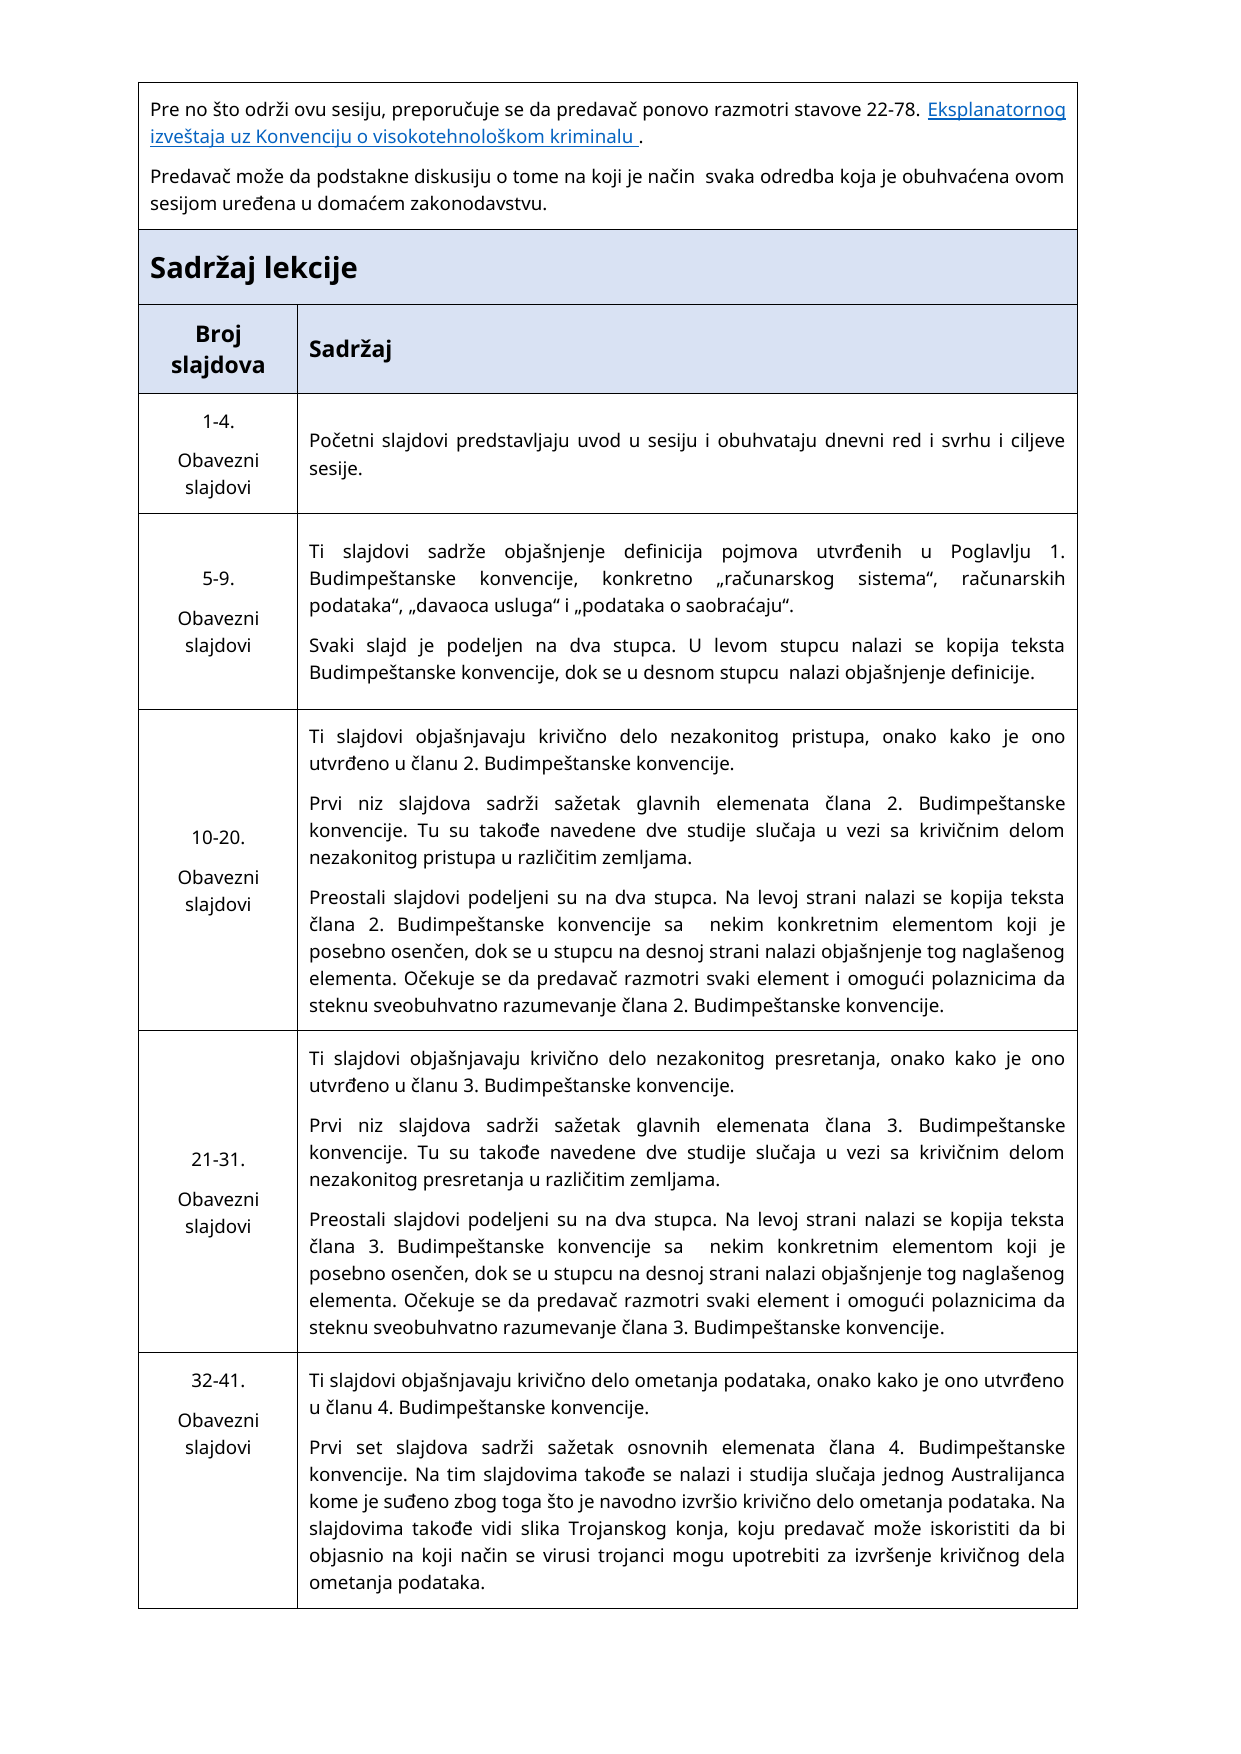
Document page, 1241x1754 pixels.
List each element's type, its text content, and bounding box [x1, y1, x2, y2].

table_cell 21-31. Obavezni slajdovi [139, 1031, 297, 1352]
table_cell Ti slajdovi sadrže objašnjenje definicija pojmova utvrđenih u Poglavlju 1. Budimpeštanske konvencije, konkretno „računarskog sistema“, računarskih podataka“, „davaoca usluga“ i „podataka o saobraćaju“. Svaki slajd je podeljen na dva stupca. U levom stupcu nalazi se kopija teksta Budimpeštanske konvencije, dok se u desnom stupcu nalazi objašnjenje definicije. [298, 514, 1077, 708]
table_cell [139, 1353, 297, 1607]
table_cell 1-4. Obavezni slajdovi [139, 394, 297, 513]
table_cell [298, 1353, 1077, 1607]
table_cell Broj slajdova [139, 305, 297, 393]
table_cell Ti slajdovi objašnjavaju krivično delo nezakonitog pristupa, onako kako je ono utvrđeno u članu 2. Budimpeštanske konvencije. Prvi niz slajdova sadrži sažetak glavnih elemenata člana 2. Budimpeštanske konvencije. Tu su takođe navedene dve studije slučaja u vezi sa krivičnim delom nezakonitog pristupa u različitim zemljama. Preostali slajdovi podeljeni su na dva stupca. Na levoj strani nalazi se kopija teksta člana 2. Budimpeštanske konvencije sa nekim konkretnim elementom koji je posebno osenčen, dok se u stupcu na desnoj strani nalazi objašnjenje tog naglašenog elementa. Očekuje se da predavač razmotri svaki element i omogući polaznicima da steknu sveobuhvatno razumevanje člana 2. Budimpeštanske konvencije. [298, 710, 1077, 1030]
table_cell Ti slajdovi objašnjavaju krivično delo nezakonitog presretanja, onako kako je ono utvrđeno u članu 3. Budimpeštanske konvencije. Prvi niz slajdova sadrži sažetak glavnih elemenata člana 3. Budimpeštanske konvencije. Tu su takođe navedene dve studije slučaja u vezi sa krivičnim delom nezakonitog presretanja u različitim zemljama. Preostali slajdovi podeljeni su na dva stupca. Na levoj strani nalazi se kopija teksta člana 3. Budimpeštanske konvencije sa nekim konkretnim elementom koji je posebno osenčen, dok se u stupcu na desnoj strani nalazi objašnjenje tog naglašenog elementa. Očekuje se da predavač razmotri svaki element i omogući polaznicima da steknu sveobuhvatno razumevanje člana 3. Budimpeštanske konvencije. [298, 1031, 1077, 1352]
table_cell Sadržaj lekcije [139, 230, 1077, 304]
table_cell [139, 83, 1077, 228]
table_cell 5-9. Obavezni slajdovi [139, 514, 297, 708]
table_cell Početni slajdovi predstavljaju uvod u sesiju i obuhvataju dnevni red i svrhu i ciljeve sesije. [298, 394, 1077, 513]
table_cell 10-20. Obavezni slajdovi [139, 710, 297, 1030]
table_cell Sadržaj [298, 305, 1077, 393]
